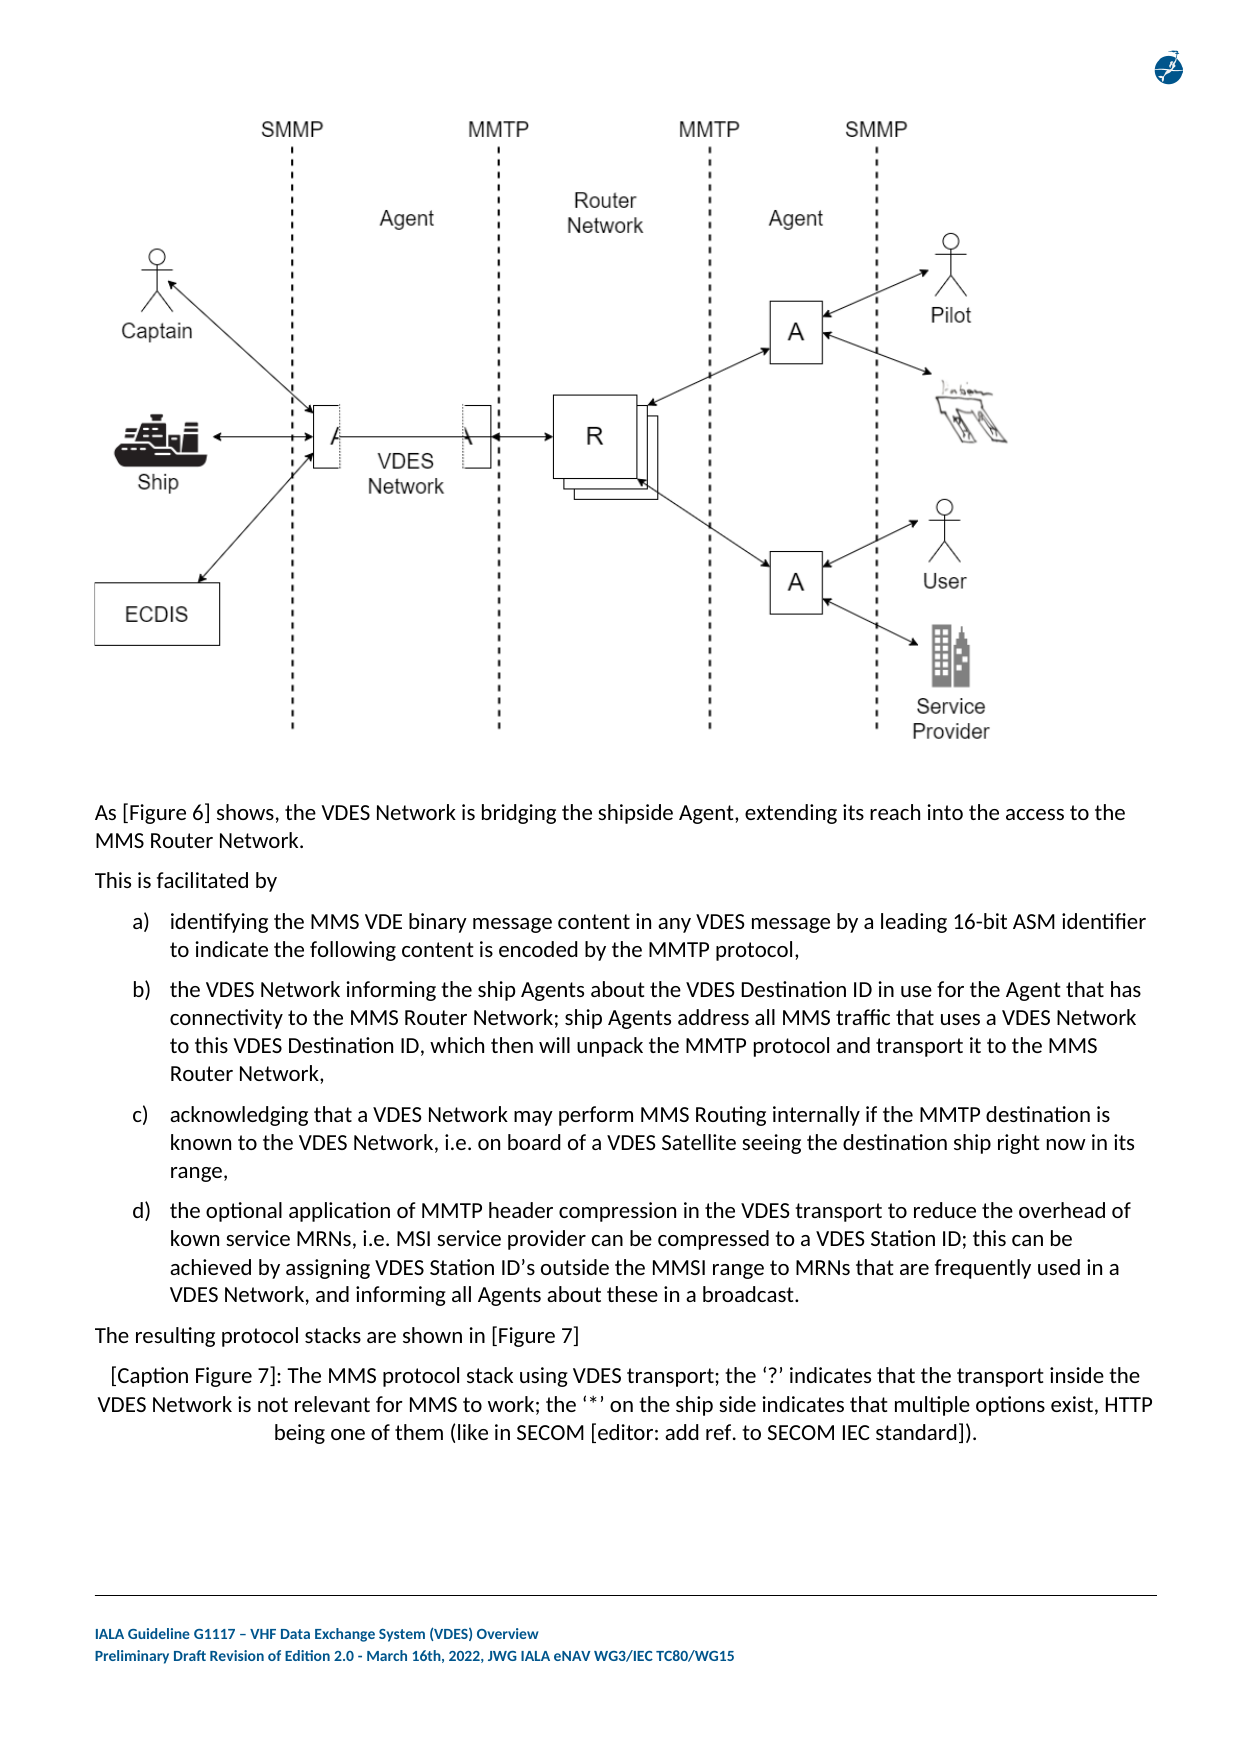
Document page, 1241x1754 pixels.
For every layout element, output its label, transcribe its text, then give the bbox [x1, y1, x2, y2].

list the optional application of MMTP header compression in the VDES transport to reduce the overhead of kown service MRNs, i.e. MSI service provider can be compressed to a VDES Station ID; this can be achieved by assigning VDES Station ID’s outside the MMSI range to MRNs that are frequently used in a VDES Network, and informing all Agents about these in a broadcast. [132, 1197, 1157, 1309]
text The resulting protocol stacks are shown in [Figure 7] [94, 1321, 1157, 1349]
list identifying the MMS VDE binary message content in any VDES message by a leading 16-bit ASM identifier to indicate the following content is encoded by the MMTP protocol, [132, 907, 1157, 963]
list the VDES Network informing the ship Agents about the VDES Destination ID in use for the Agent that has connectivity to the MMS Router Network; ship Agents address all MMS traffic that uses a VDES Network to this VDES Destination ID, which then will unpack the MMTP protocol and transport it to the MMS Router Network, [132, 975, 1157, 1087]
picture [94, 113, 1014, 745]
text This is facilitated by [94, 866, 1157, 894]
text As [Figure 6] shows, the VDES Network is bridging the shipside Agent, extending its reach into the access to the MMS Router Network. [94, 798, 1157, 854]
picture [1123, 0, 1241, 119]
list acknowledging that a VDES Network may perform MMS Routing internally if the MMTP destination is known to the VDES Network, i.e. on board of a VDES Satellite seeing the destination ship right now in its range, [132, 1100, 1157, 1184]
text [Caption Figure 7]: The MMS protocol stack using VDES transport; the ‘?’ indicates that the transport inside the VDES Network is not relevant for MMS to work; the ‘*’ on the ship side indicates that multiple options exist, HTTP being one of them (like in SECOM [editor: add ref. to SECOM IEC standard]). [94, 1362, 1157, 1446]
